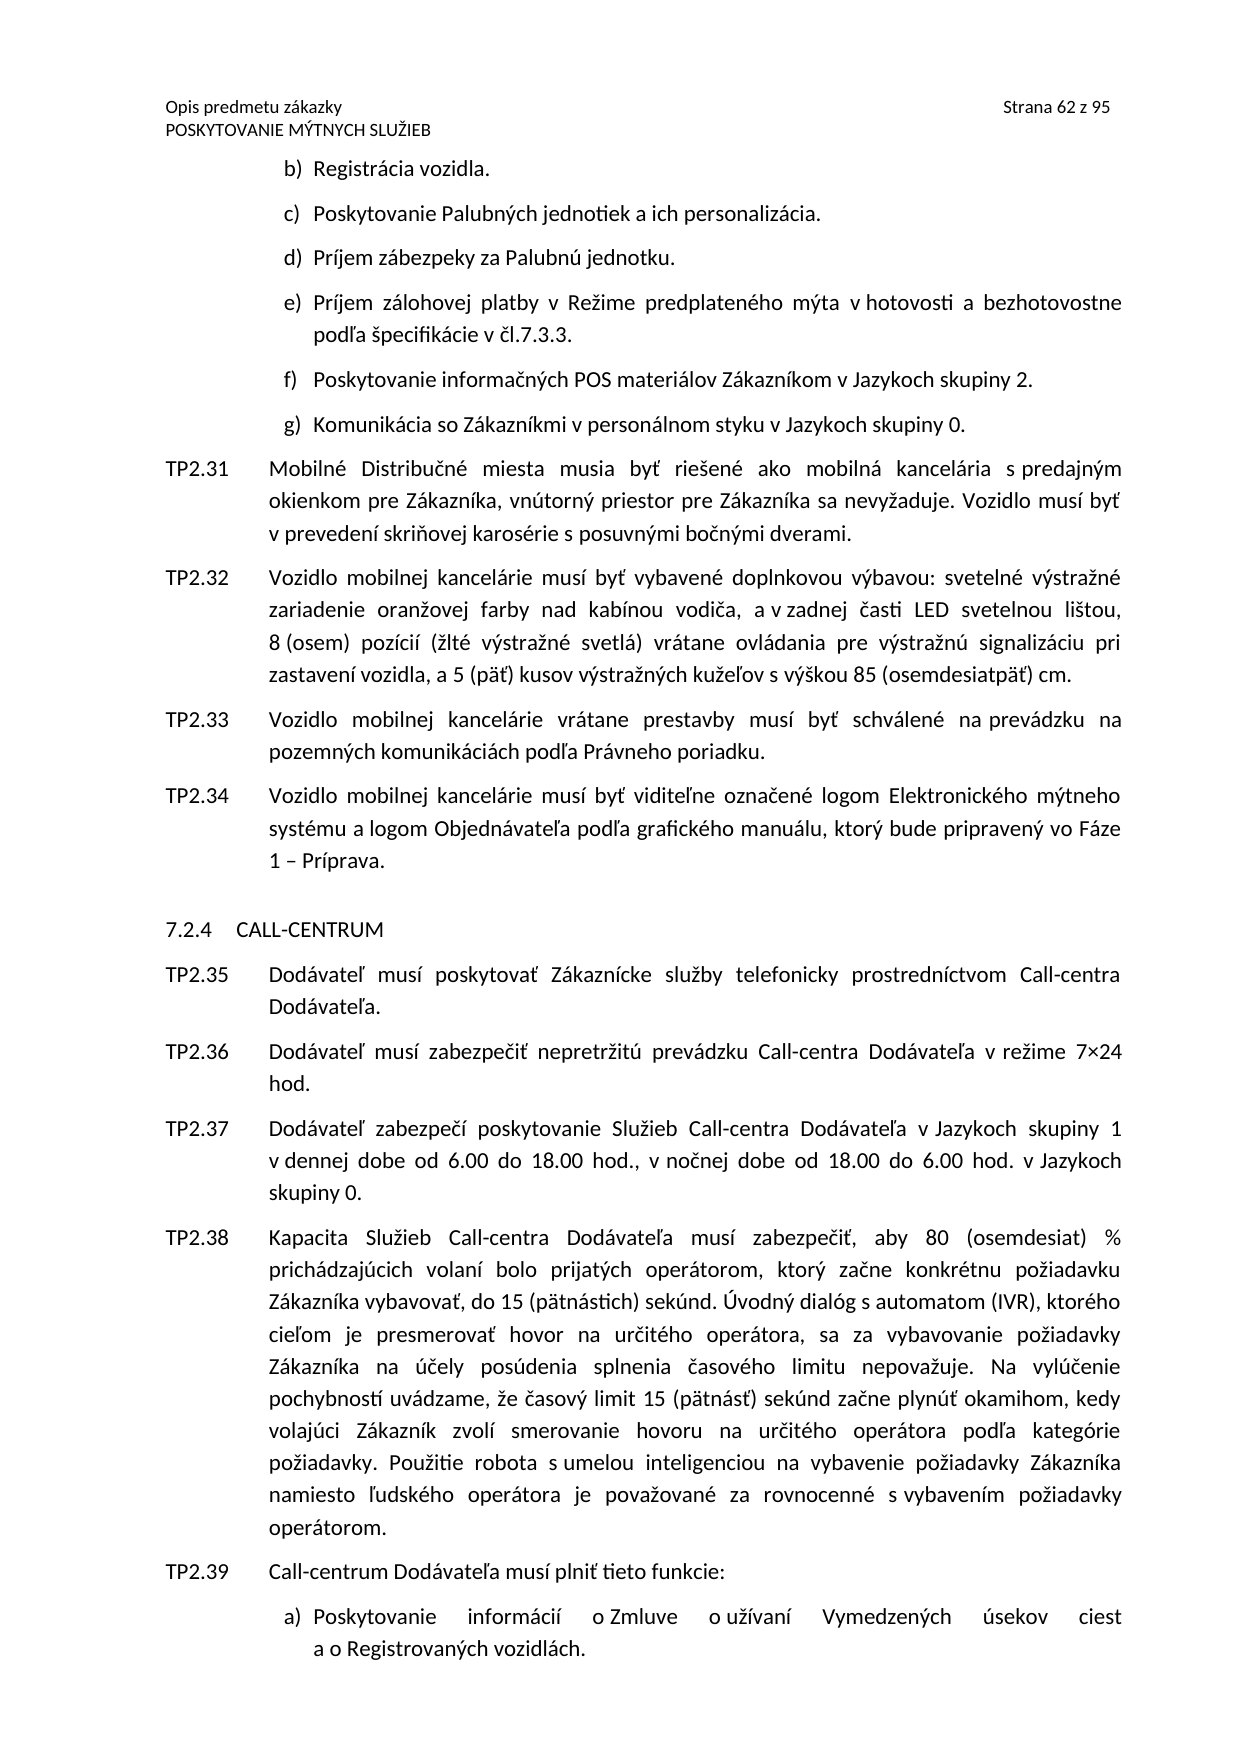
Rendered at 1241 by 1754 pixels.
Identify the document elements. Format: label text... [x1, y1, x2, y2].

list Call-centrum Dodávateľa musí plniť tieto funkcie: [165, 1557, 1122, 1586]
list Poskytovanie informačných POS materiálov Zákazníkom v Jazykoch skupiny 2. [283, 365, 1122, 393]
list Registrácia vozidla. [283, 154, 1122, 182]
list Dodávateľ musí poskytovať Zákaznícke služby telefonicky prostredníctvom Call-centra Dodávateľa. [165, 960, 1122, 1021]
list Dodávateľ musí zabezpečiť nepretržitú prevádzku Call-centra Dodávateľa v režime 7×24 hod. [165, 1037, 1122, 1097]
list Vozidlo mobilnej kancelárie vrátane prestavby musí byť schválené na prevádzku na pozemných komunikáciách podľa Právneho poriadku. [165, 705, 1122, 765]
subtitle Call-centrum [165, 916, 1122, 944]
list Vozidlo mobilnej kancelárie musí byť vybavené doplnkovou výbavou: svetelné výstražné zariadenie oranžovej farby nad kabínou vodiča, a v zadnej časti LED svetelnou lištou, 8 (osem) pozícií (žlté výstražné svetlá) vrátane ovládania pre výstražnú signalizáciu pri zastavení vozidla, a 5 (päť) kusov výstražných kužeľov s výškou 85 (osemdesiatpäť) cm. [165, 563, 1122, 688]
list Komunikácia so Zákazníkmi v personálnom styku v Jazykoch skupiny 0. [283, 410, 1122, 438]
list Príjem zálohovej platby v Režime predplateného mýta v hotovosti a bezhotovostne podľa špecifikácie v čl.7.3.3. [283, 288, 1122, 348]
list Vozidlo mobilnej kancelárie musí byť viditeľne označené logom Elektronického mýtneho systému a logom Objednávateľa podľa grafického manuálu, ktorý bude pripravený vo Fáze 1 – Príprava. [165, 782, 1122, 874]
list Dodávateľ zabezpečí poskytovanie Služieb Call-centra Dodávateľa v Jazykoch skupiny 1 v dennej dobe od 6.00 do 18.00 hod., v nočnej dobe od 18.00 do 6.00 hod. v Jazykoch skupiny 0. [165, 1114, 1122, 1206]
list Poskytovanie informácií o Zmluve o užívaní Vymedzených úsekov ciest a o Registrovaných vozidlách. [283, 1602, 1122, 1662]
list Poskytovanie Palubných jednotiek a ich personalizácia. [283, 199, 1122, 227]
list Príjem zábezpeky za Palubnú jednotku. [283, 243, 1122, 271]
list Mobilné Distribučné miesta musia byť riešené ako mobilná kancelária s predajným okienkom pre Zákazníka, vnútorný priestor pre Zákazníka sa nevyžaduje. Vozidlo musí byť v prevedení skriňovej karosérie s posuvnými bočnými dverami. [165, 454, 1122, 547]
list Kapacita Služieb Call-centra Dodávateľa musí zabezpečiť, aby 80 (osemdesiat) % prichádzajúcich volaní bolo prijatých operátorom, ktorý začne konkrétnu požiadavku Zákazníka vybavovať, do 15 (pätnástich) sekúnd. Úvodný dialóg s automatom (IVR), ktorého cieľom je presmerovať hovor na určitého operátora, sa za vybavovanie požiadavky Zákazníka na účely posúdenia splnenia časového limitu nepovažuje. Na vylúčenie pochybností uvádzame, že časový limit 15 (pätnásť) sekúnd začne plynúť okamihom, kedy volajúci Zákazník zvolí smerovanie hovoru na určitého operátora podľa kategórie požiadavky. Použitie robota s umelou inteligenciou na vybavenie požiadavky Zákazníka namiesto ľudského operátora je považované za rovnocenné s vybavením požiadavky operátorom. [165, 1223, 1122, 1541]
